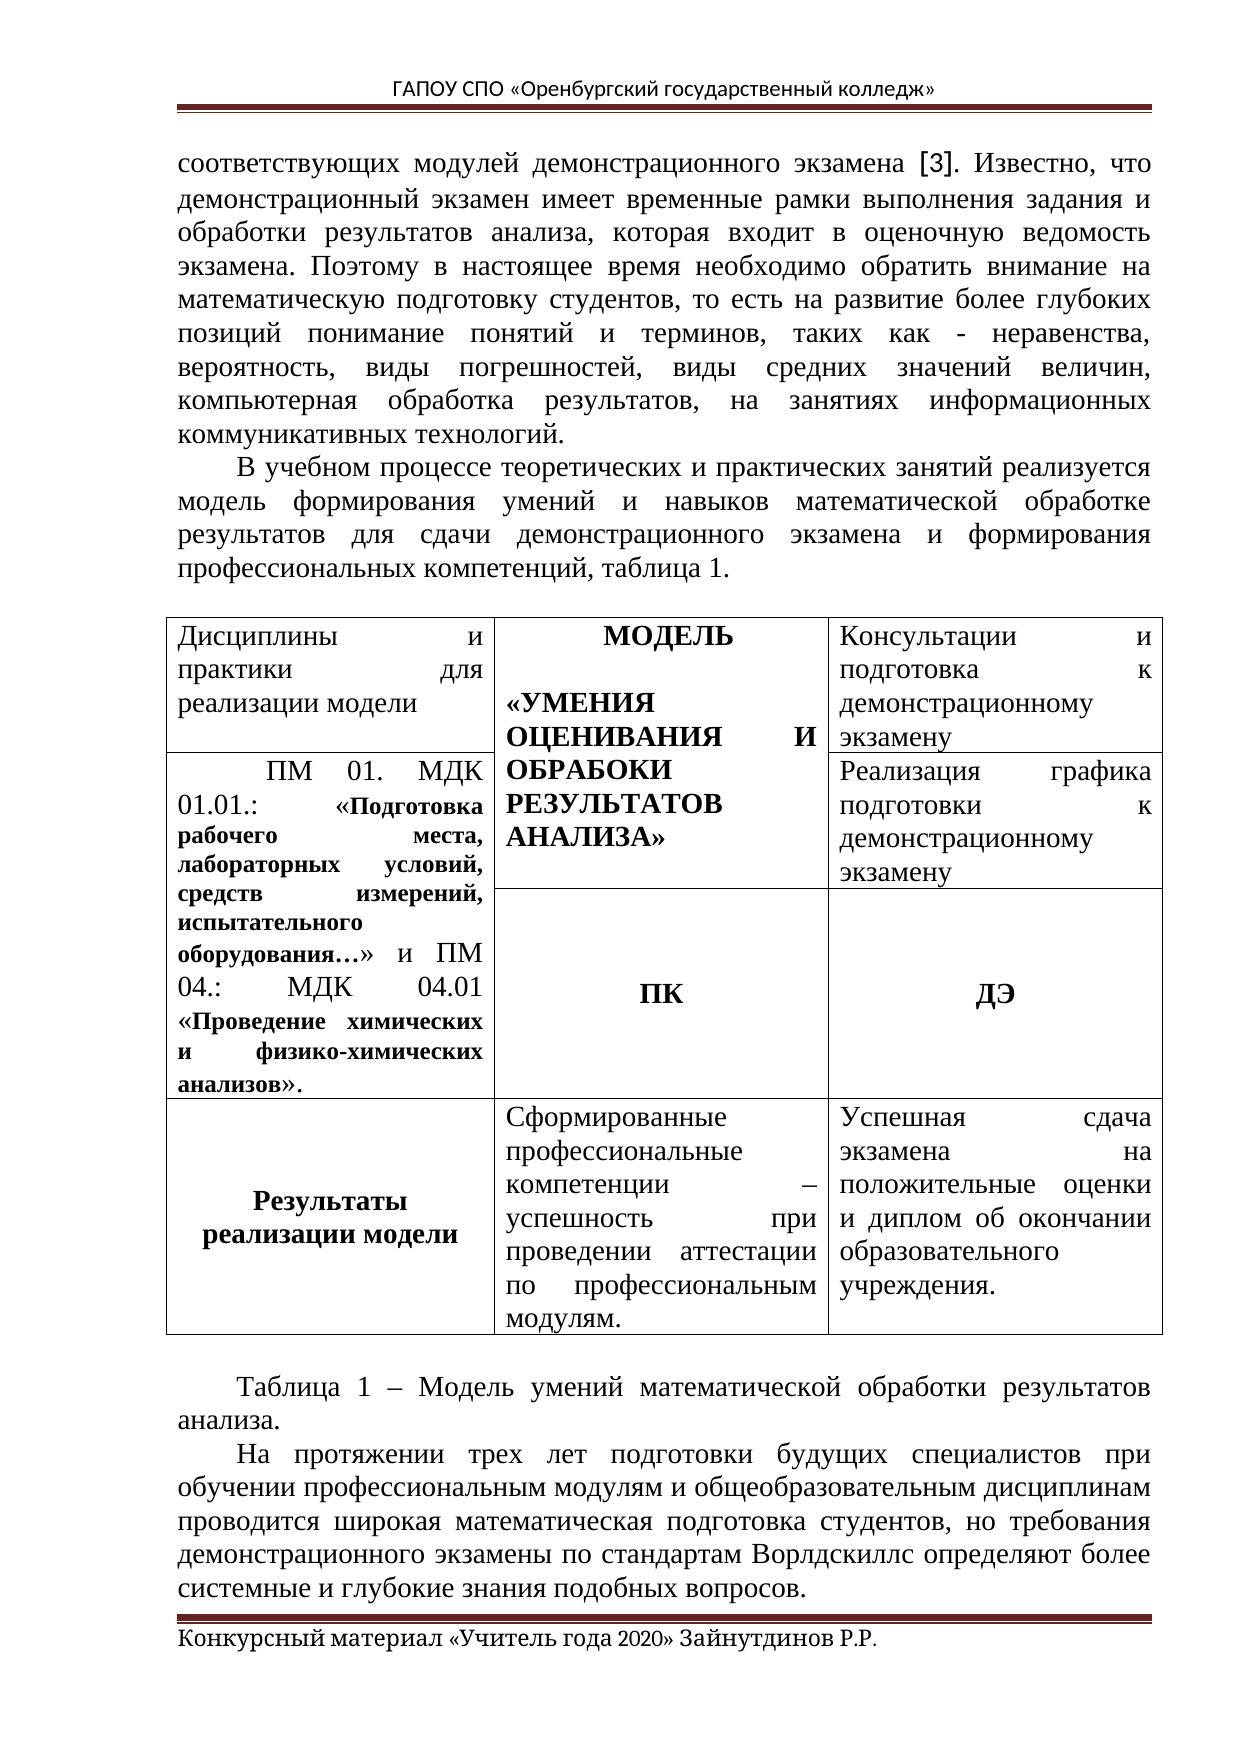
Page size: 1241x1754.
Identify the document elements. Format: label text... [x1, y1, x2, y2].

table_cell ПК [495, 889, 828, 1098]
table_cell Успешная сдача экзамена на положительные оценки и диплом об окончании образовательного учреждения. [829, 1099, 1162, 1334]
table_cell Результаты реализации модели [167, 1099, 494, 1334]
table_header Консультации и подготовка к демонстрационному экзамену [829, 618, 1162, 752]
text Таблица 1 – Модель умений математической обработки результатов анализа. [177, 1369, 1152, 1436]
table_cell Реализация графика подготовки к демонстрационному экзамену [829, 753, 1162, 887]
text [177, 141, 1152, 449]
text В учебном процессе теоретических и практических занятий реализуется модель формирования умений и навыков математической обработке результатов для сдачи демонстрационного экзамена и формирования профессиональных компетенций, таблица 1. [177, 449, 1152, 583]
table_cell ПМ 01. МДК 01.01.: «Подготовка рабочего места, лабораторных условий, средств измерений, испытательного оборудования…» и ПМ 04.: МДК 04.01 «Проведение химических и физико-химических анализов». [167, 753, 494, 1098]
table_cell ДЭ [829, 889, 1162, 1098]
table_header МОДЕЛЬ «УМЕНИЯ ОЦЕНИВАНИЯ И ОБРАБОКИ РЕЗУЛЬТАТОВ АНАЛИЗА» [495, 618, 828, 887]
table_cell Сформированные профессиональные компетенции – успешность при проведении аттестации по профессиональным модулям. [495, 1099, 828, 1334]
text На протяжении трех лет подготовки будущих специалистов при обучении профессиональным модулям и общеобразовательным дисциплинам проводится широкая математическая подготовка студентов, но требования демонстрационного экзамены по стандартам Ворлдскиллс определяют более системные и глубокие знания подобных вопросов. [177, 1436, 1152, 1603]
table_header Дисциплины и практики для реализации модели [167, 618, 494, 752]
